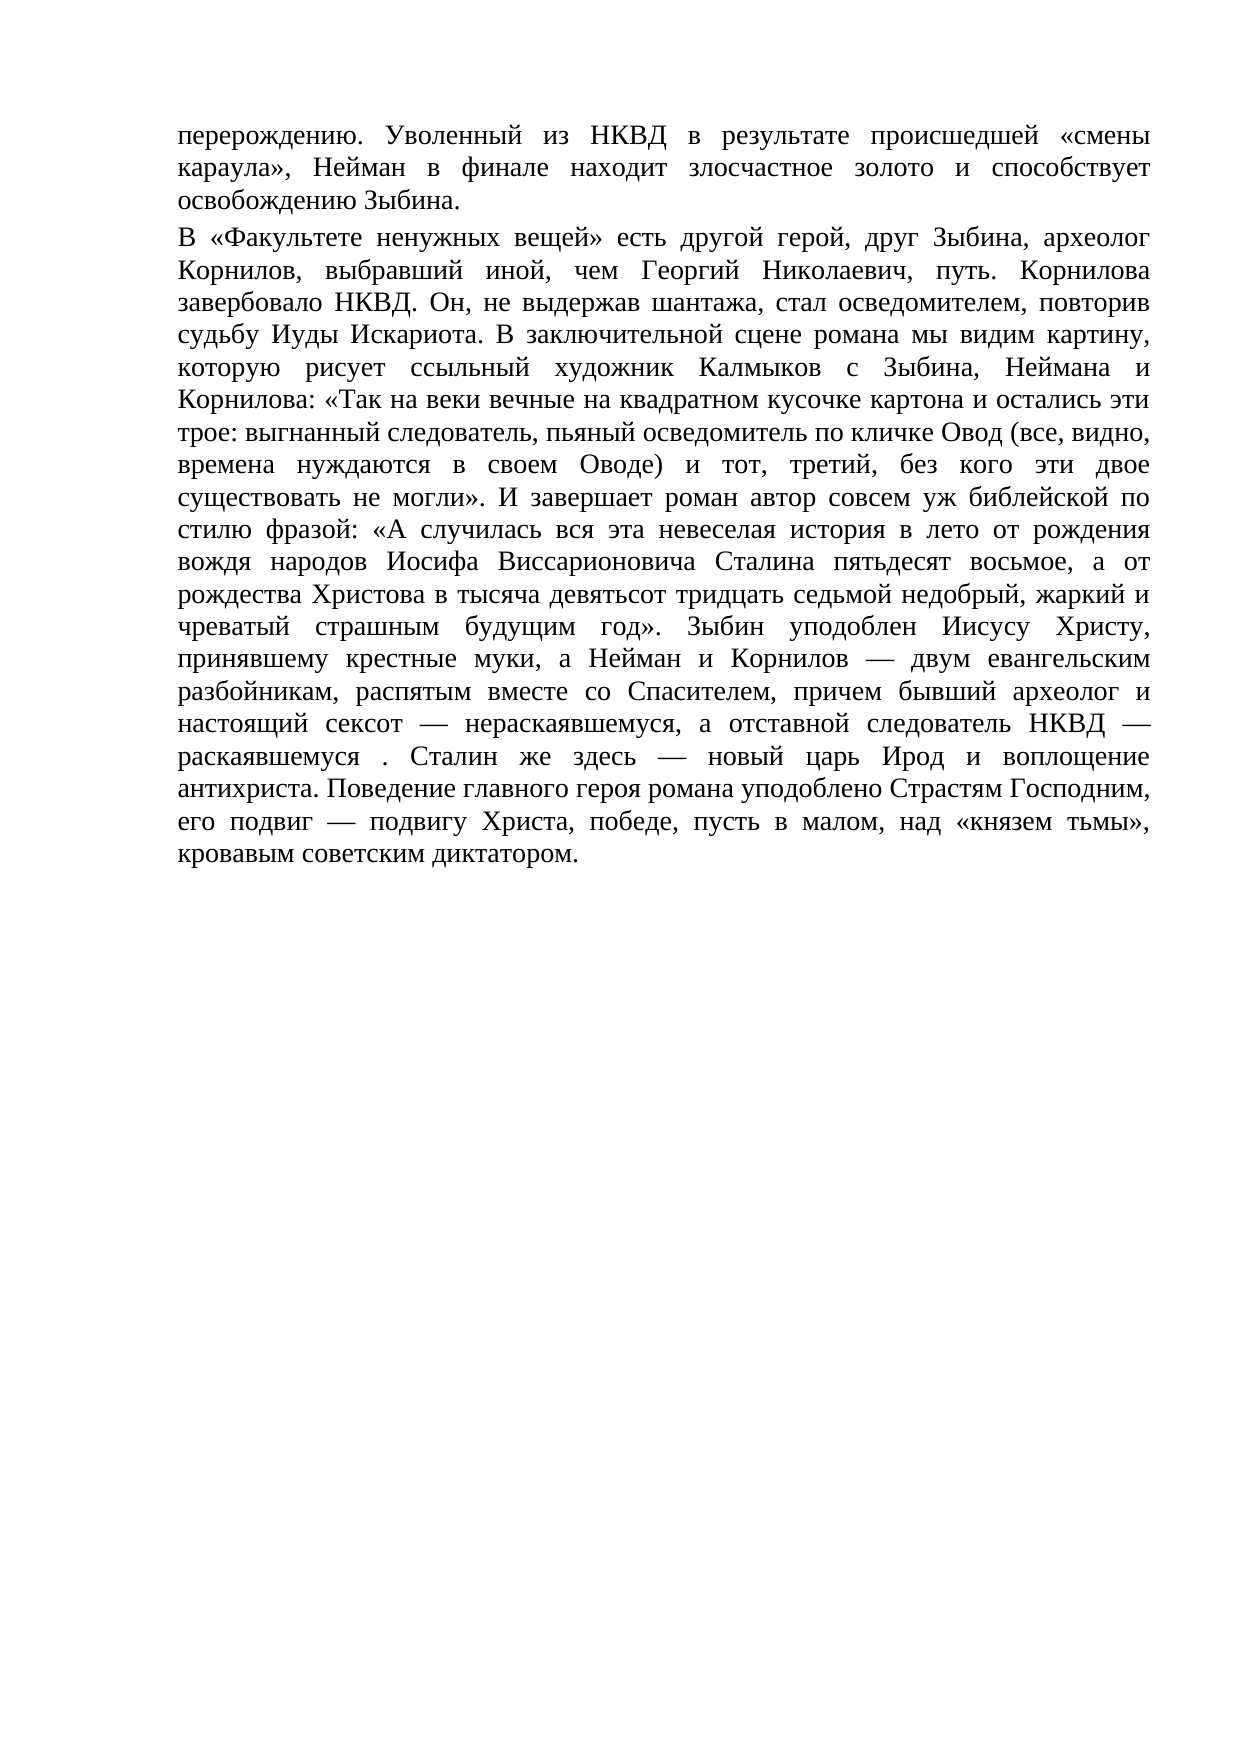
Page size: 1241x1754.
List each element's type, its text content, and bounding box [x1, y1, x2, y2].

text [177, 118, 1152, 215]
text В «Факультете ненужных вещей» есть другой герой, друг Зыбина, археолог Корнилов, выбравший иной, чем Георгий Николаевич, путь. Корнилова завербовало НКВД. Он, не выдержав шантажа, стал осведомителем, повторив судьбу Иуды Искариота. В заключительной сцене романа мы видим картину, которую рисует ссыльный художник Калмыков с Зыбина, Неймана и Корнилова: «Так на веки вечные на квадратном кусочке картона и остались эти трое: выгнанный следователь, пьяный осведомитель по кличке Овод (все, видно, времена нуждаются в своем Оводе) и тот, третий, без кого эти двое существовать не могли». И завершает роман автор совсем уж библейской по стилю фразой: «А случилась вся эта невеселая история в лето от рождения вождя народов Иосифа Виссарионовича Сталина пятьдесят восьмое, а от рождества Христова в тысяча девятьсот тридцать седьмой недобрый, жаркий и чреватый страшным будущим год». Зыбин уподоблен Иисусу Христу, принявшему крестные муки, а Нейман и Корнилов — двум евангельским разбойникам, распятым вместе со Спасителем, причем бывший археолог и настоящий сексот — нераскаявшемуся, а отставной следователь НКВД — раскаявшемуся . Сталин же здесь — новый царь Ирод и воплощение антихриста. Поведение главного героя романа уподоблено Страстям Господним, его подвиг — подвигу Христа, победе, пусть в малом, над «князем тьмы», кровавым советским диктатором. [177, 220, 1152, 868]
